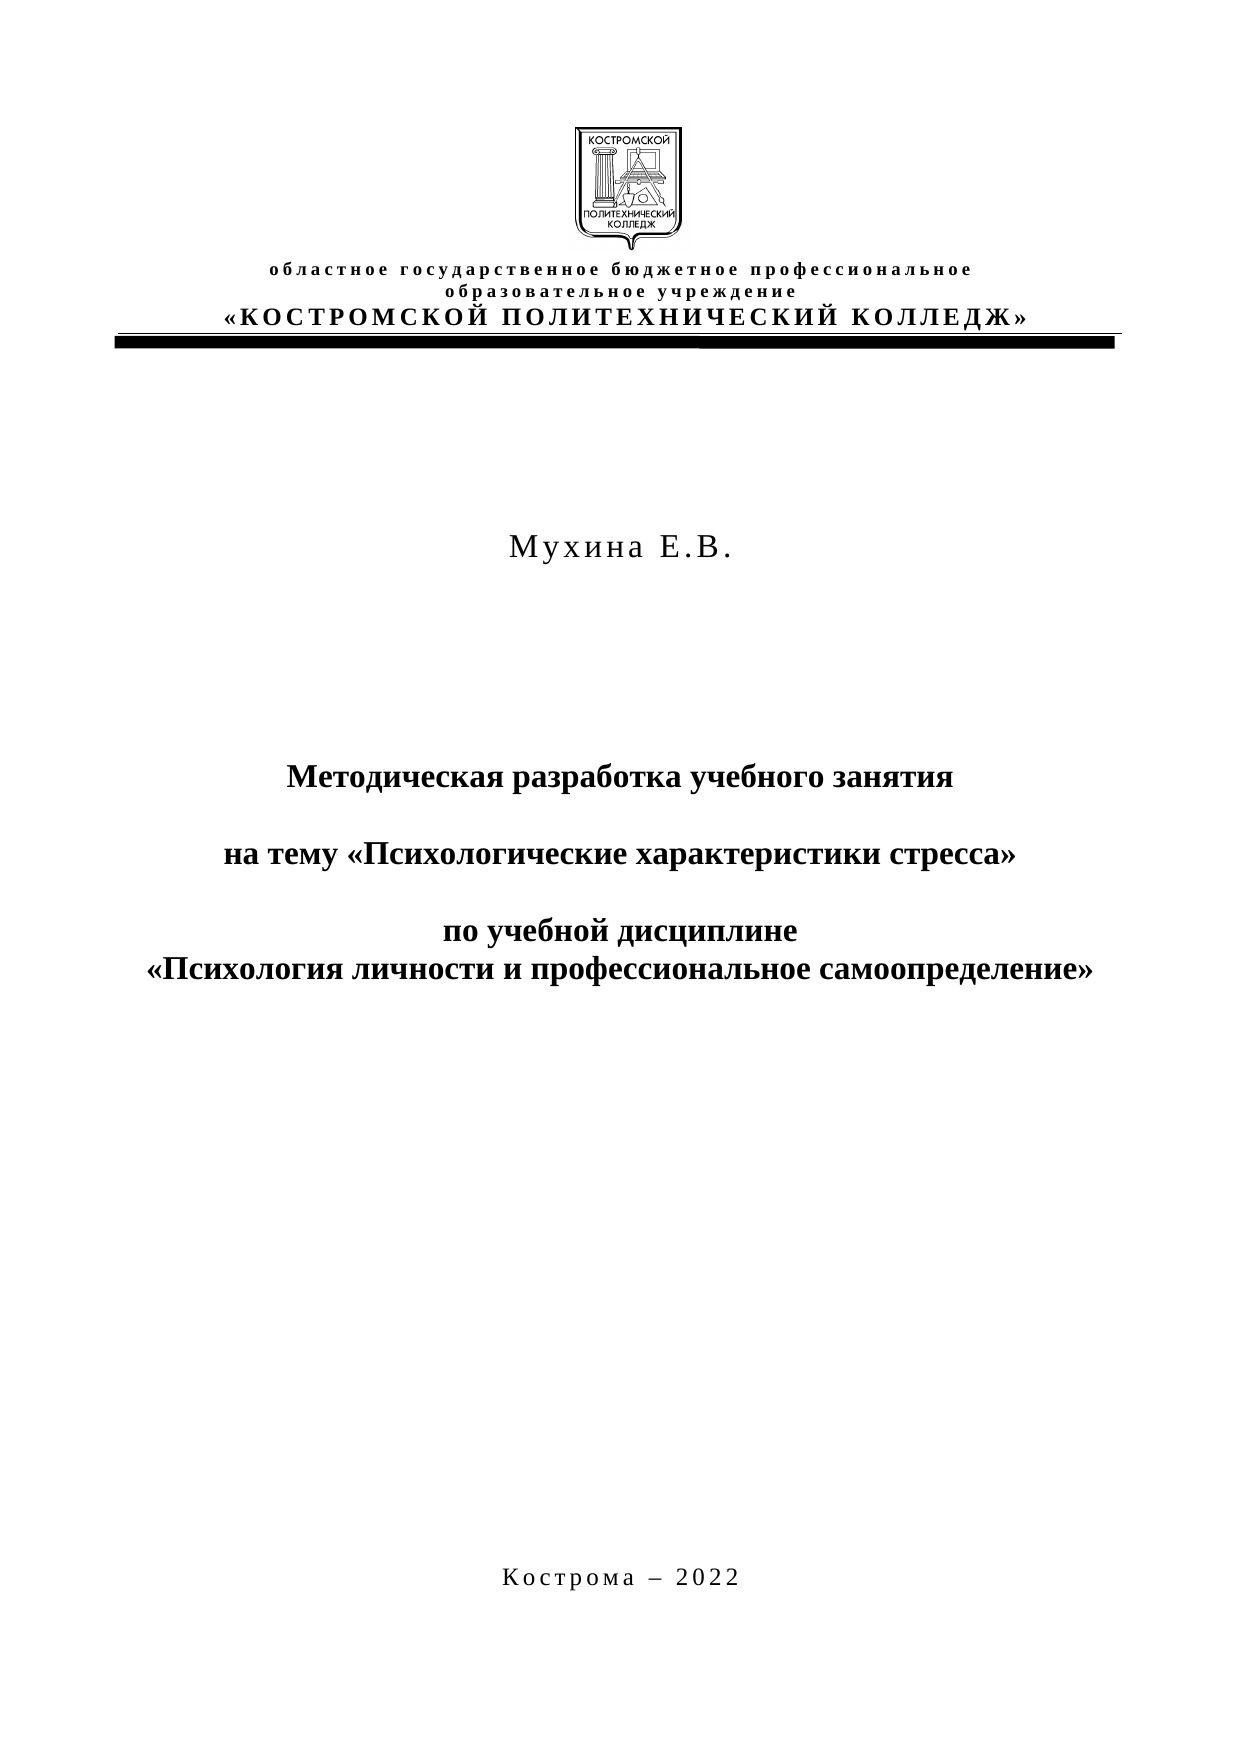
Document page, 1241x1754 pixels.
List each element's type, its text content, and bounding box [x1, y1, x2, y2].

text образовательное учреждение [118, 279, 1122, 302]
picture [567, 119, 693, 253]
text Методическая разработка учебного занятия [118, 757, 1122, 795]
text областное государственное бюджетное профессиональное [118, 256, 1122, 279]
text Мухина Е.В. [118, 527, 1122, 565]
text «КОСТРОМСКОЙ ПОЛИТЕХНИЧЕСКИЙ КОЛЛЕДЖ» [118, 302, 1122, 333]
text по учебной дисциплине [118, 910, 1122, 948]
text «Психология личности и профессиональное самоопределение» [118, 948, 1122, 987]
text Кострома – 2022 [118, 1562, 1122, 1590]
text на тему «Психологические характеристики стресса» [118, 833, 1122, 872]
